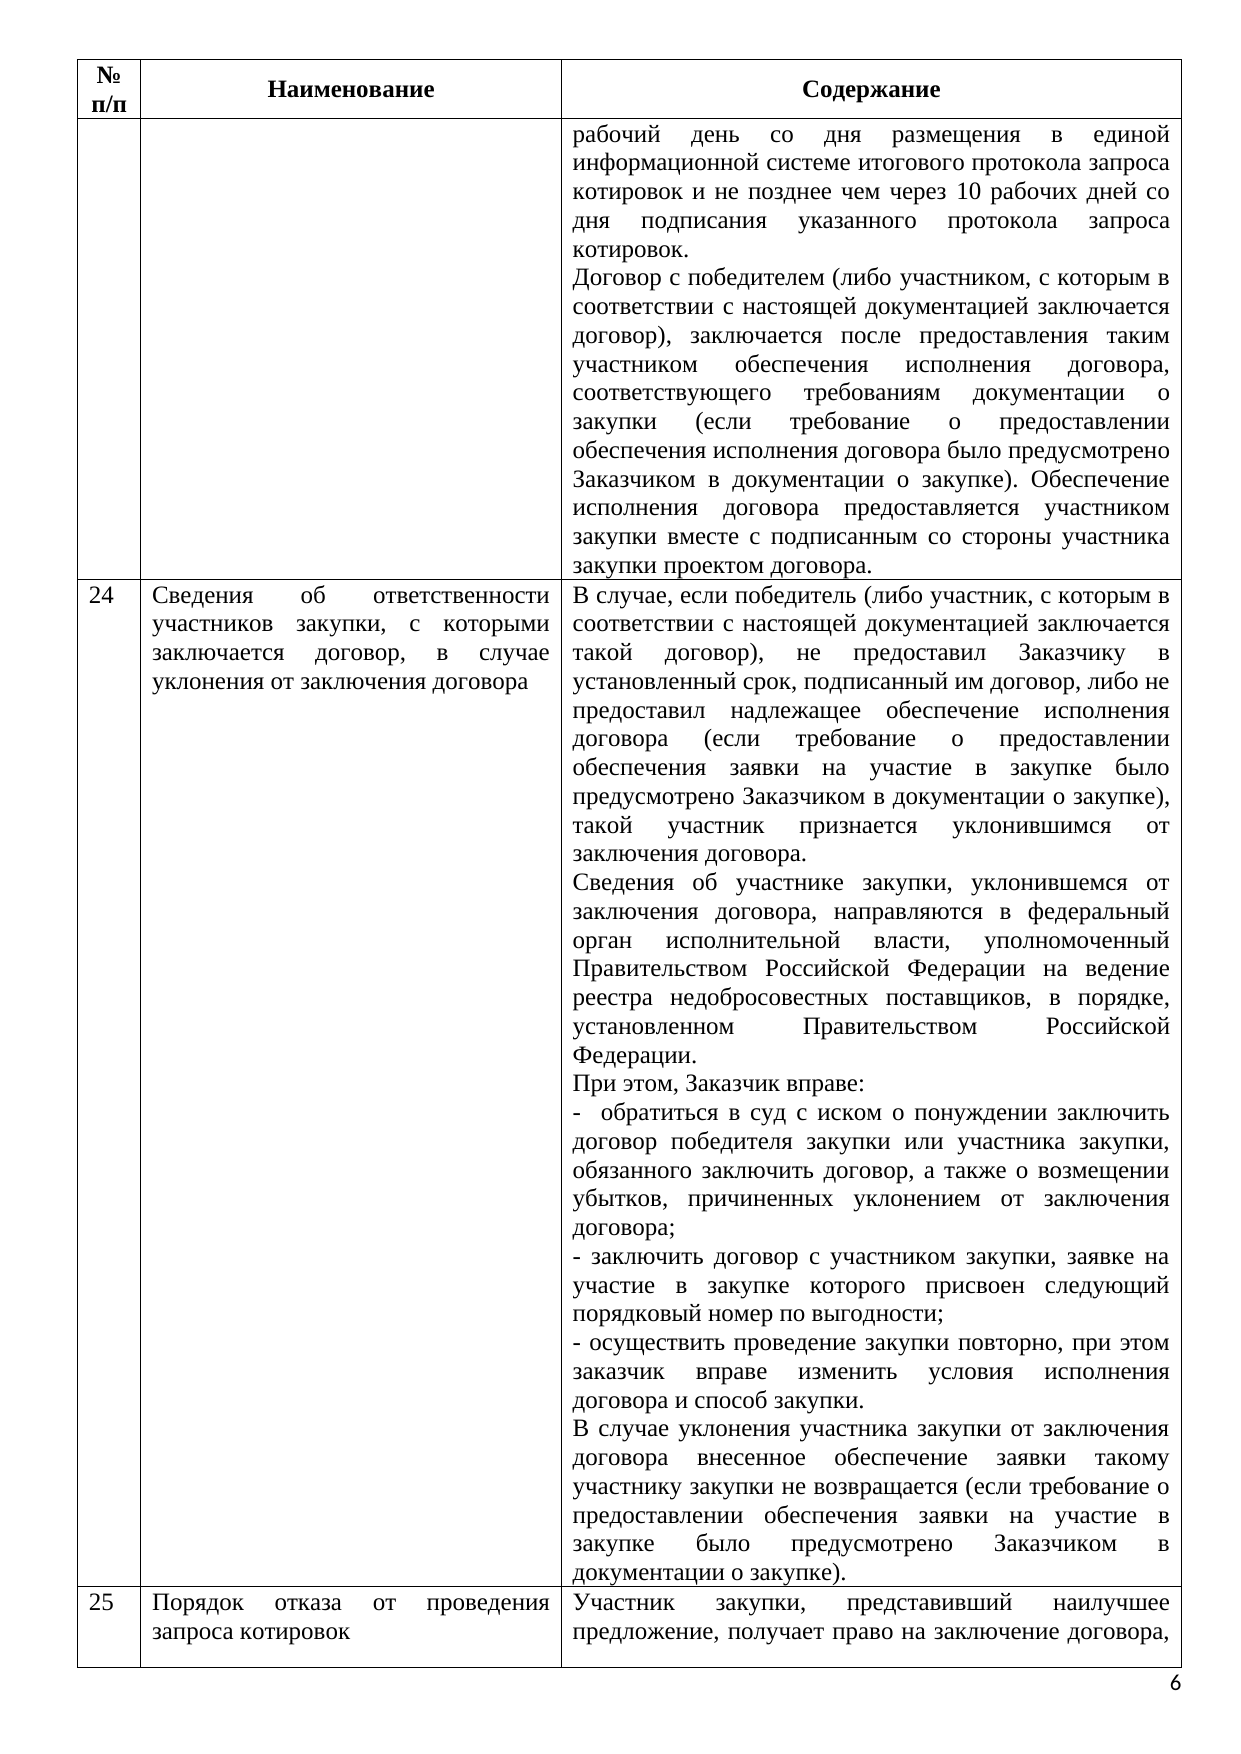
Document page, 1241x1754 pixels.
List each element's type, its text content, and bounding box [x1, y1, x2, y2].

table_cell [141, 119, 561, 579]
table_cell Сведения об ответственности участников закупки, с которыми заключается договор, в случае уклонения от заключения договора [141, 580, 561, 1586]
table_header Наименование [141, 60, 561, 118]
table_cell 24 [78, 580, 140, 1586]
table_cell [562, 119, 1181, 579]
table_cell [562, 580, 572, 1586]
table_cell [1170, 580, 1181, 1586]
table_cell 23 [78, 119, 140, 579]
table_cell 25 [78, 1587, 140, 1667]
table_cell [141, 1587, 561, 1667]
table_header Содержание [562, 60, 1181, 118]
